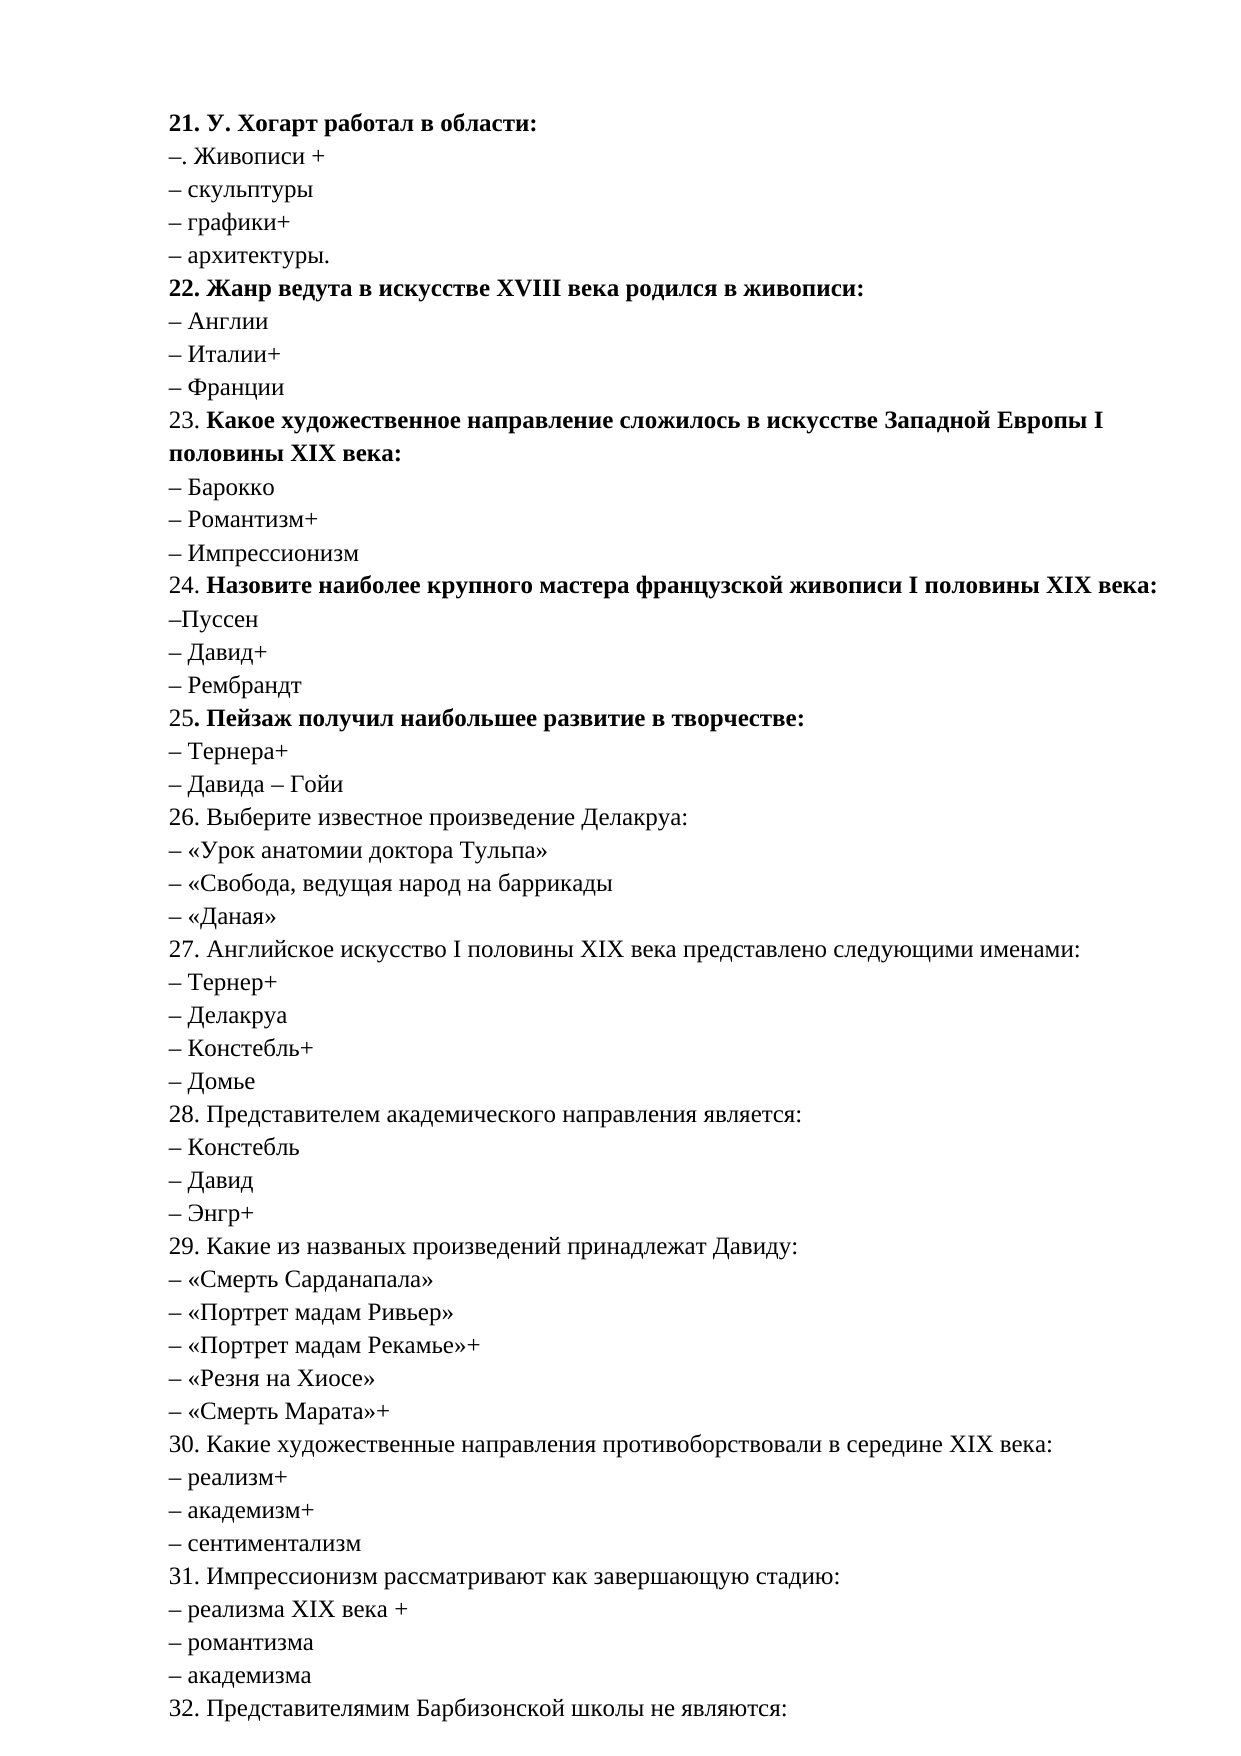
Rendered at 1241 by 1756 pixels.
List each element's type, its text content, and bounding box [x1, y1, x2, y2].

text 21. У. Хогарт работал в области: [169, 108, 1161, 137]
text – Импрессионизм [169, 538, 1161, 566]
text – Давид+ [169, 637, 1161, 665]
text –. Живописи + [169, 141, 1161, 170]
text – сентиментализм [169, 1528, 1161, 1557]
text – Рембрандт [169, 670, 1161, 698]
text – «Резня на Хиосе» [169, 1363, 1161, 1392]
text – академизма [169, 1660, 1161, 1689]
text – «Портрет мадам Ривьер» [169, 1297, 1161, 1326]
text –Пуссен [169, 604, 1161, 632]
text – Франции [169, 372, 1161, 401]
text – Давид [169, 1165, 1161, 1194]
text – «Смерть Сарданапала» [169, 1264, 1161, 1293]
text – Констебль+ [169, 1033, 1161, 1062]
text – «Смерть Марата»+ [169, 1396, 1161, 1425]
text 32. Представителямим Барбизонской школы не являются: [169, 1693, 1161, 1722]
text – «Портрет мадам Рекамье»+ [169, 1330, 1161, 1359]
text 31. Импрессионизм рассматривают как завершающую стадию: [169, 1561, 1161, 1590]
text – «Урок анатомии доктора Тульпа» [169, 835, 1161, 863]
text – реализм+ [169, 1462, 1161, 1491]
text – Энгр+ [169, 1198, 1161, 1227]
text – «Свобода, ведущая народ на баррикады [169, 868, 1161, 897]
text – Домье [169, 1066, 1161, 1095]
text – романтизма [169, 1627, 1161, 1656]
text – «Даная» [169, 901, 1161, 929]
text – Тернер+ [169, 967, 1161, 996]
text 28. Представителем академического направления является: [169, 1099, 1161, 1128]
text – Тернера+ [169, 736, 1161, 764]
text 29. Какие из названых произведений принадлежат Давиду: [169, 1231, 1161, 1260]
text – скульптуры [169, 174, 1161, 203]
text – Констебль [169, 1132, 1161, 1161]
text – графики+ [169, 207, 1161, 236]
text – Романтизм+ [169, 504, 1161, 533]
text – Италии+ [169, 339, 1161, 368]
text – Давида – Гойи [169, 769, 1161, 797]
text – Англии [169, 306, 1161, 335]
text – архитектуры. [169, 240, 1161, 269]
text 23. Какое художественное направление сложилось в искусстве Западной Европы I половины XIX века: [169, 406, 1161, 467]
text 26. Выберите известное произведение Делакруа: [169, 802, 1161, 831]
text 24. Назовите наиболее крупного мастера французской живописи I половины XIX века: [169, 571, 1161, 599]
text 22. Жанр ведута в искусстве XVIII века родился в живописи: [169, 273, 1161, 302]
text – реализма XIX века + [169, 1594, 1161, 1623]
text – Делакруа [169, 1000, 1161, 1029]
text 30. Какие художественные направления противоборствовали в середине XIX века: [169, 1429, 1161, 1458]
text – Барокко [169, 472, 1161, 500]
text – академизм+ [169, 1495, 1161, 1524]
text 27. Английское искусство I половины XIX века представлено следующими именами: [169, 934, 1161, 963]
text 25. Пейзаж получил наибольшее развитие в творчестве: [169, 703, 1161, 731]
